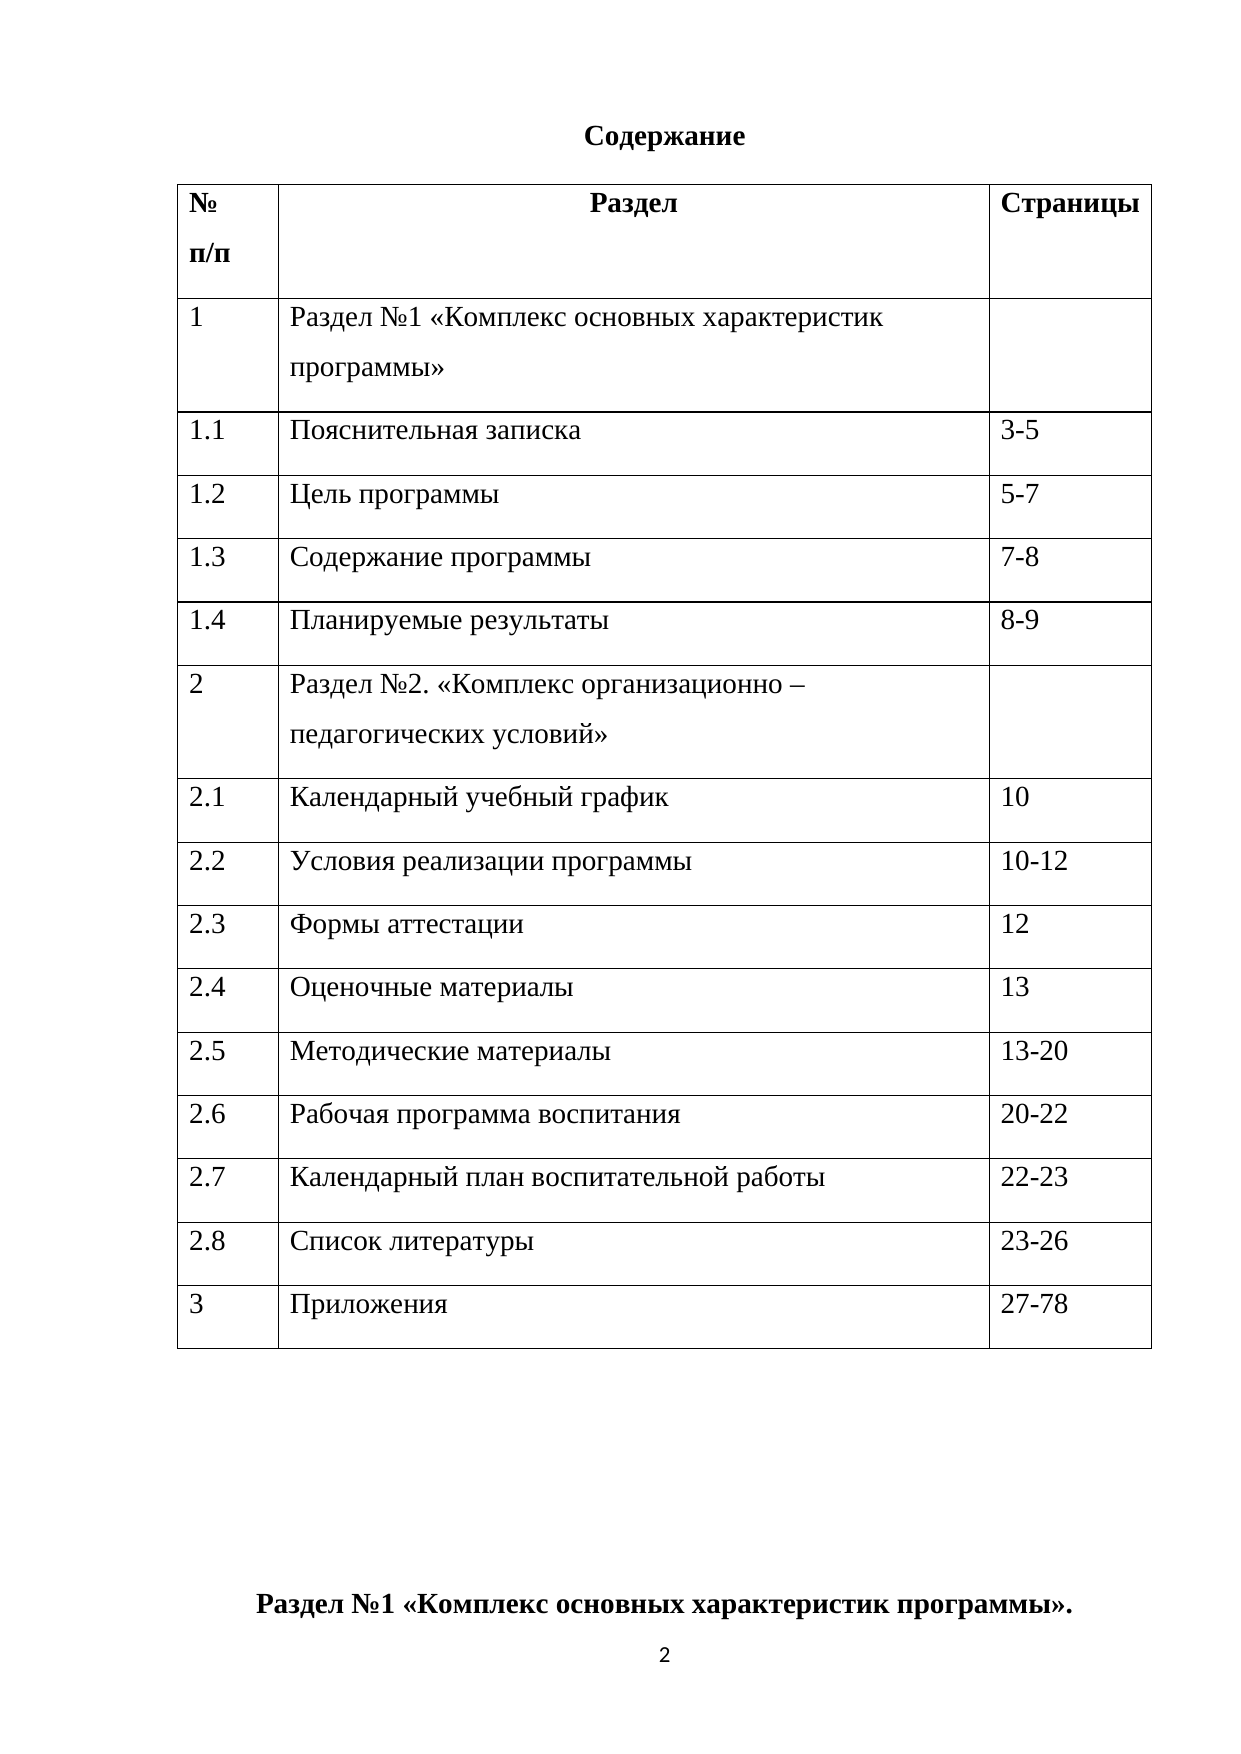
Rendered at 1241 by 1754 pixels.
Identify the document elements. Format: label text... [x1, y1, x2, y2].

table_cell 10 [990, 779, 1151, 842]
table_cell 1.3 [178, 539, 278, 601]
table_cell Методические материалы [279, 1033, 989, 1095]
table_cell Содержание программы [279, 539, 989, 601]
table_cell 1 [178, 299, 278, 411]
table_cell 2 [178, 666, 278, 778]
table_cell Оценочные материалы [279, 969, 989, 1032]
table_cell Планируемые результаты [279, 603, 989, 665]
table_cell 2.6 [178, 1096, 278, 1158]
table_cell Приложения [279, 1286, 989, 1348]
table_cell 2.7 [178, 1159, 278, 1222]
table_cell [990, 299, 1151, 411]
text Раздел №1 «Комплекс основных характеристик программы». [177, 1586, 1152, 1620]
table_cell 2.5 [178, 1033, 278, 1095]
table_cell Условия реализации программы [279, 843, 989, 905]
table_cell 13 [990, 969, 1151, 1032]
table_cell 13-20 [990, 1033, 1151, 1095]
table_cell 2.4 [178, 969, 278, 1032]
table_cell 23-26 [990, 1223, 1151, 1285]
table_header Раздел [279, 185, 989, 298]
table_cell [990, 666, 1151, 778]
table_cell 10-12 [990, 843, 1151, 905]
table_cell 2.1 [178, 779, 278, 842]
table_cell 1.1 [178, 413, 278, 475]
table_cell 22-23 [990, 1159, 1151, 1222]
table_cell 3-5 [990, 413, 1151, 475]
table_cell 12 [990, 906, 1151, 968]
text Содержание [177, 118, 1152, 152]
table_cell Пояснительная записка [279, 413, 989, 475]
table_cell 3 [178, 1286, 278, 1348]
table_cell 1.4 [178, 603, 278, 665]
table_cell Рабочая программа воспитания [279, 1096, 989, 1158]
table_cell 27-78 [990, 1286, 1151, 1348]
table_cell Формы аттестации [279, 906, 989, 968]
table_cell 2.8 [178, 1223, 278, 1285]
table_cell 20-22 [990, 1096, 1151, 1158]
table_cell Раздел №1 «Комплекс основных характеристик программы» [279, 299, 989, 411]
table_cell 1.2 [178, 476, 278, 538]
table_cell 8-9 [990, 603, 1151, 665]
table_cell Список литературы [279, 1223, 989, 1285]
table_cell 2.2 [178, 843, 278, 905]
table_header № п/п [178, 185, 278, 298]
table_cell Раздел №2. «Комплекс организационно – педагогических условий» [279, 666, 989, 778]
table_cell Календарный учебный график [279, 779, 989, 842]
table_cell 5-7 [990, 476, 1151, 538]
table_cell Календарный план воспитательной работы [279, 1159, 989, 1222]
table_cell 2.3 [178, 906, 278, 968]
table_header Страницы [990, 185, 1151, 298]
table_cell Цель программы [279, 476, 989, 538]
table_cell 7-8 [990, 539, 1151, 601]
